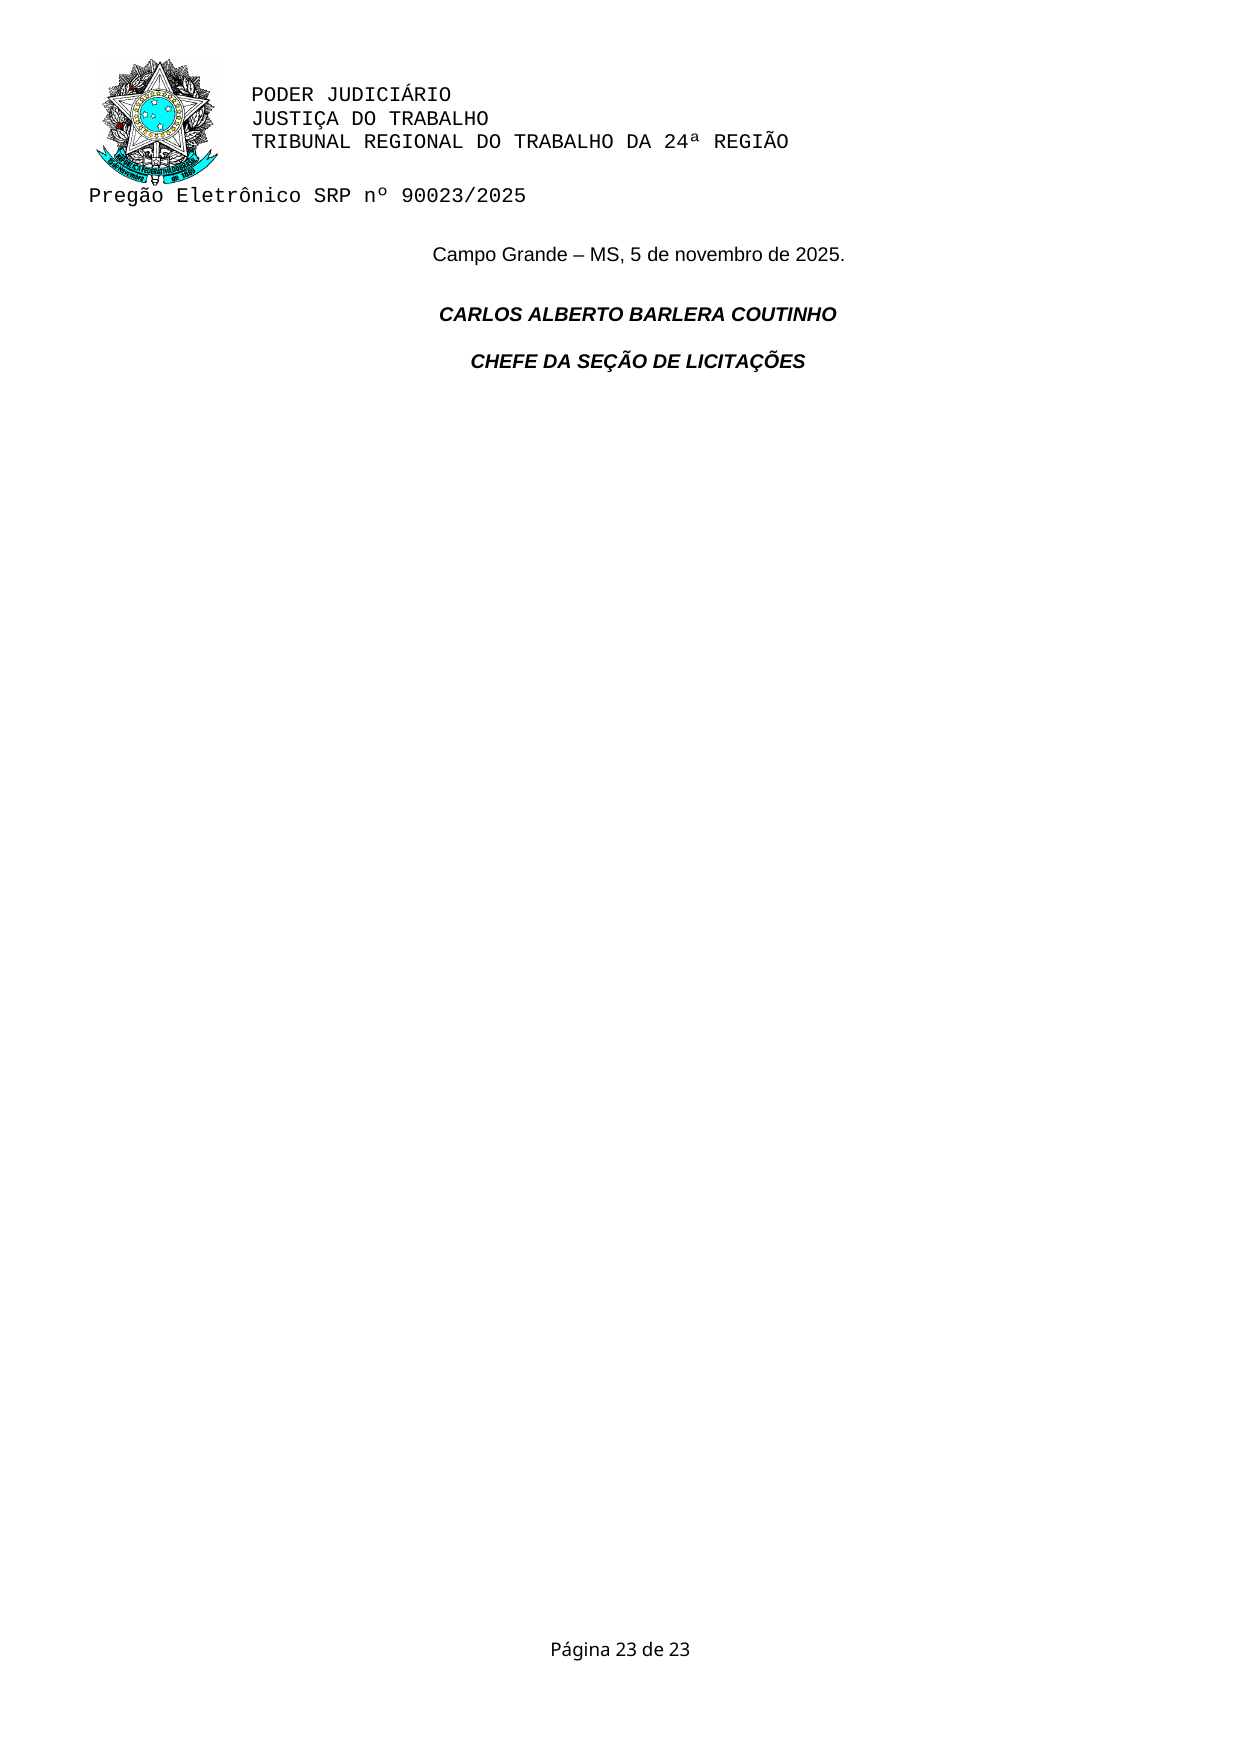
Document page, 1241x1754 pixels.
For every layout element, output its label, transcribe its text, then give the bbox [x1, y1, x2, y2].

list CARLOS ALBERTO BARLERA COUTINHO [126, 302, 1152, 325]
list Campo Grande – MS, 5 de novembro de 2025. [126, 243, 1152, 266]
picture [96, 59, 220, 186]
list CHEFE DA SEÇÃO DE LICITAÇÕES [126, 350, 1152, 373]
